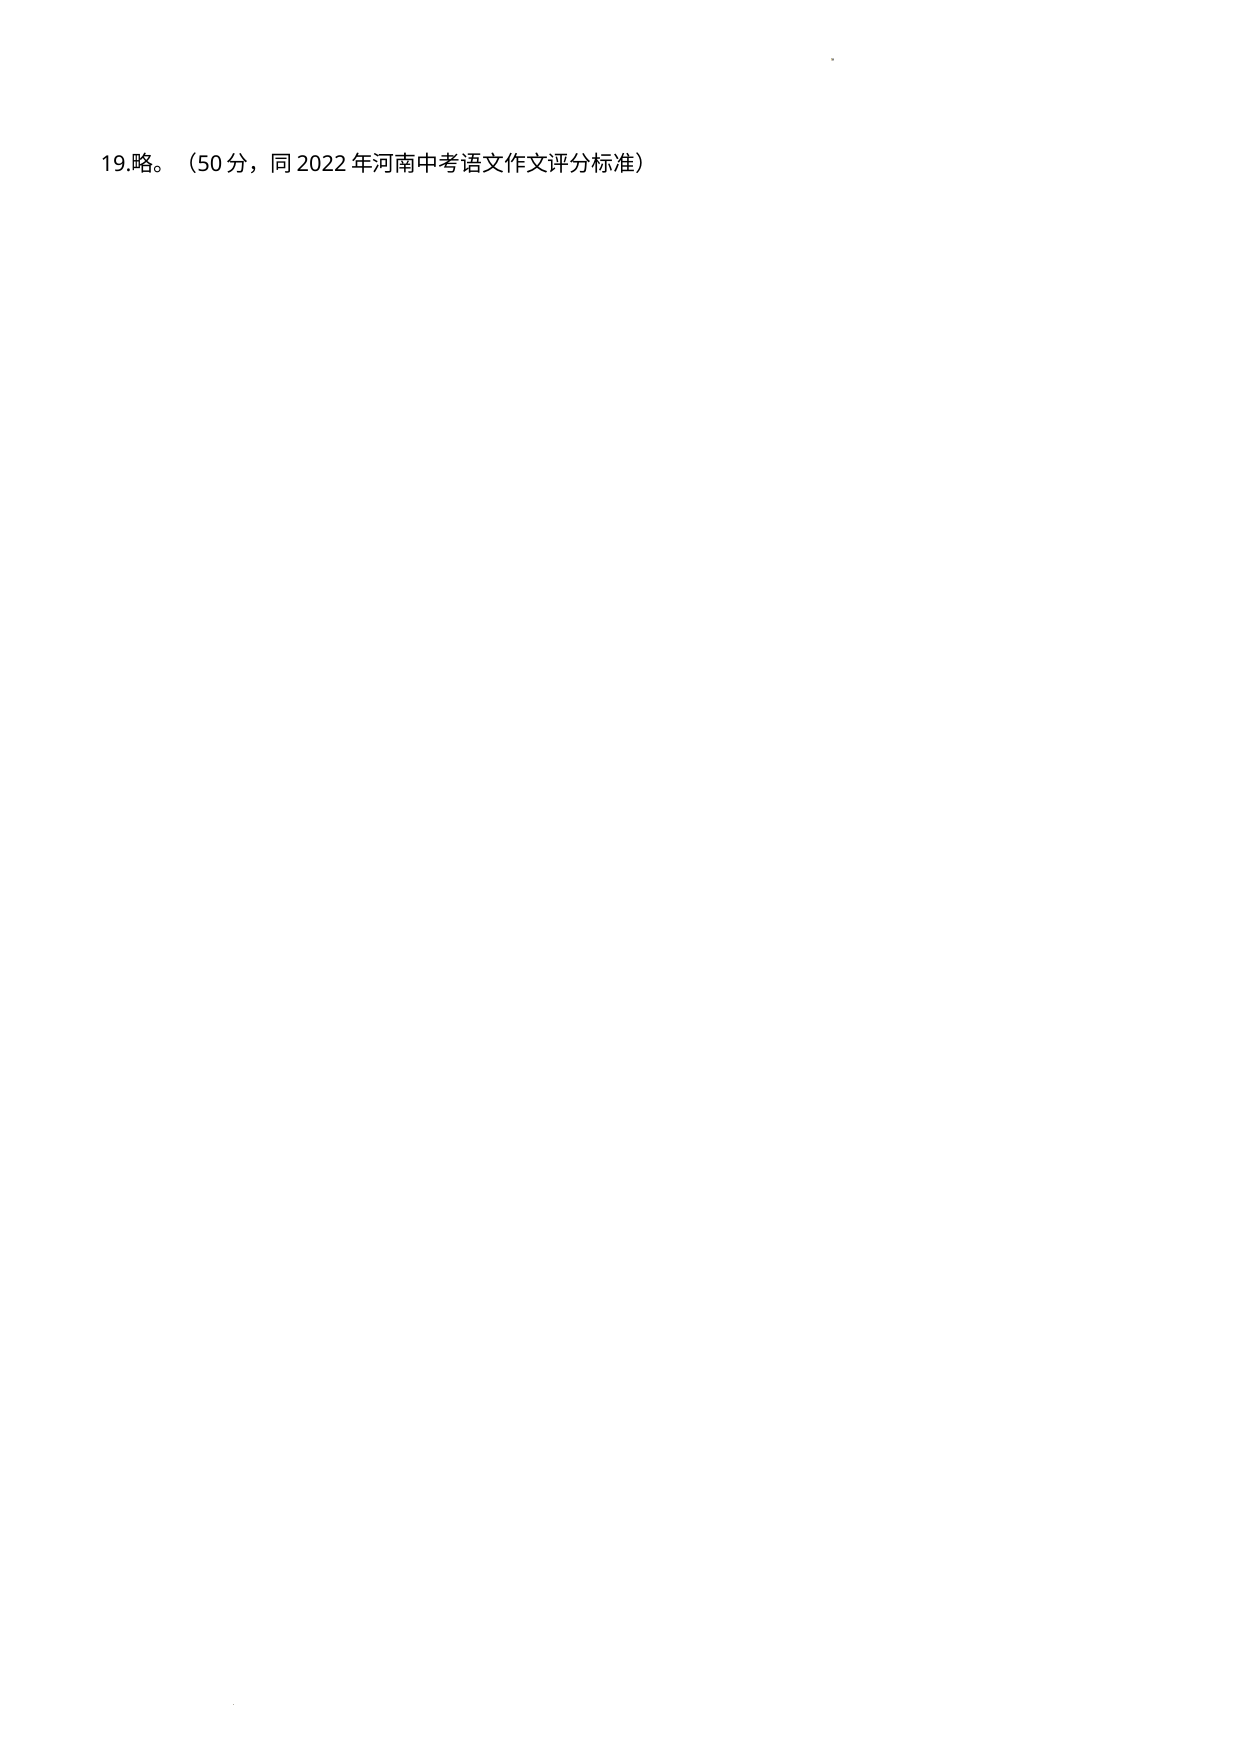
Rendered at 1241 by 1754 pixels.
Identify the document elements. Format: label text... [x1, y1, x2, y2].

text 19.略。（50分，同2022年河南中考语文作文评分标准） [100, 146, 1140, 178]
